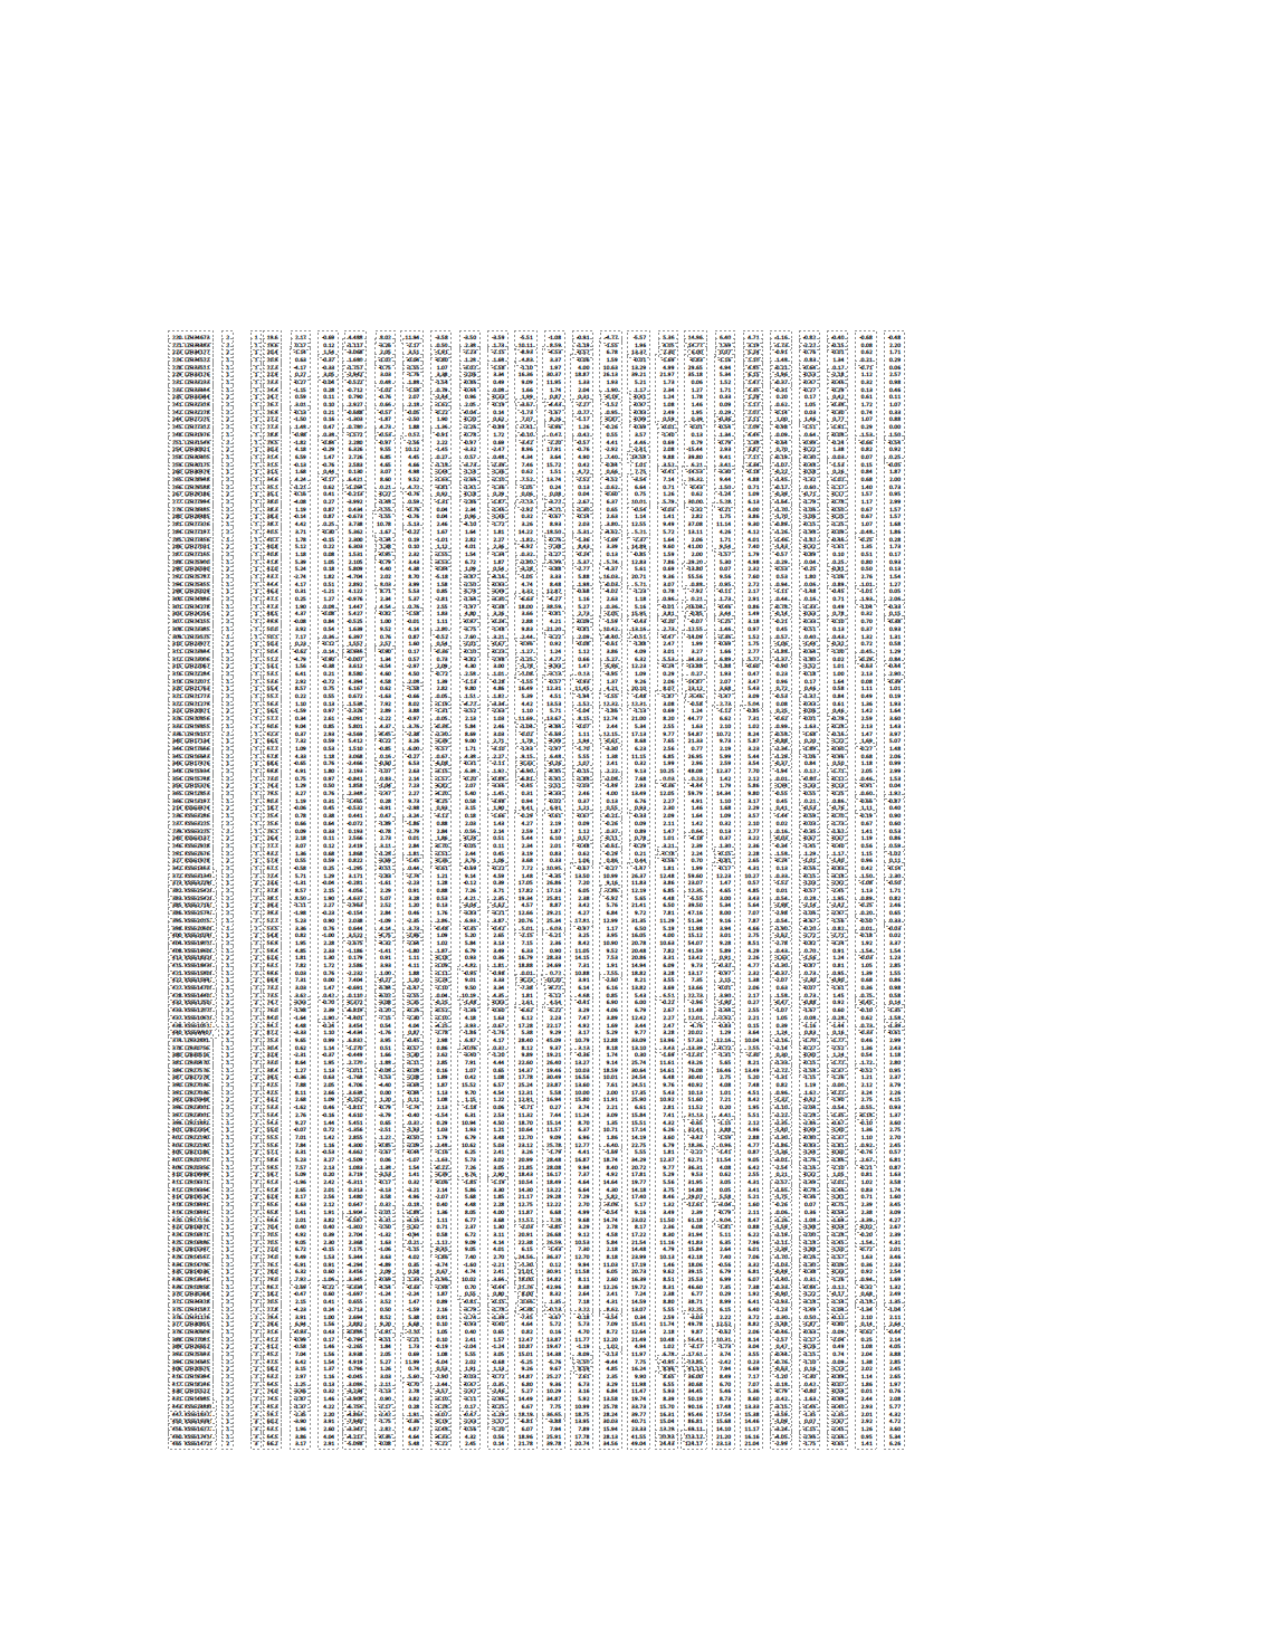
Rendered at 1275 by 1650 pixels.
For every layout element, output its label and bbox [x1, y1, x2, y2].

picture [150, 317, 952, 1480]
